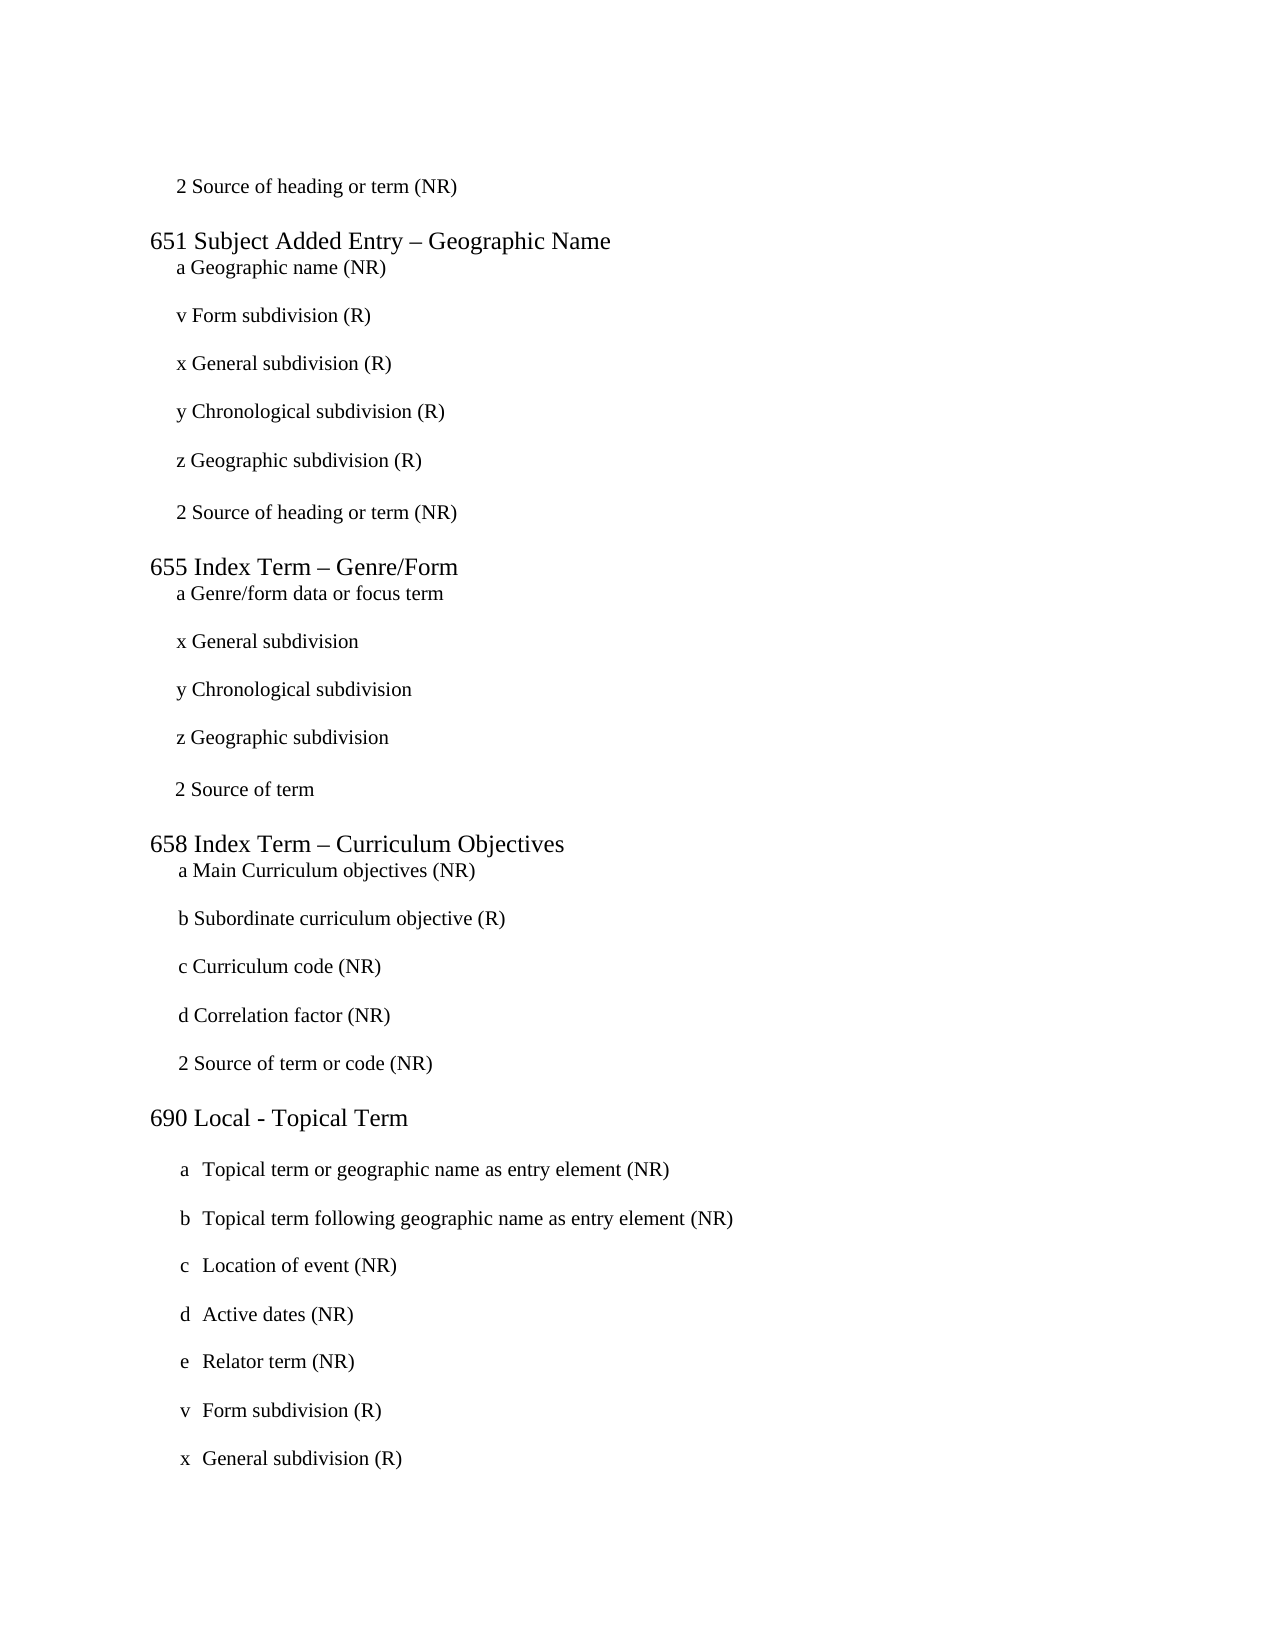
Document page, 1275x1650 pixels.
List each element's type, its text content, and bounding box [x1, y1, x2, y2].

table_cell x [178, 1444, 200, 1492]
text a Main Curriculum objectives (NR) [150, 858, 1125, 882]
table_cell c [178, 1252, 200, 1300]
table_cell Location of event (NR) [200, 1252, 1084, 1300]
table_cell e [178, 1348, 200, 1396]
table_cell v [178, 1396, 200, 1444]
text a Genre/form data or focus term [150, 581, 1125, 605]
text x General subdivision (R) [150, 351, 1125, 375]
text v Form subdivision (R) [150, 303, 1125, 327]
text 651 Subject Added Entry – Geographic Name [150, 226, 1117, 255]
text 2 Source of term [150, 777, 1117, 801]
text 2 Source of heading or term (NR) [150, 500, 1117, 524]
text z Geographic subdivision (R) [150, 447, 1125, 472]
text 690 Local - Topical Term [120, 1103, 1117, 1132]
table_cell General subdivision (R) [200, 1444, 1084, 1492]
text z Geographic subdivision [150, 725, 1125, 749]
text c Curriculum code (NR) [150, 954, 1125, 978]
table_cell Relator term (NR) [200, 1348, 1084, 1396]
table_header Topical term or geographic name as entry element (NR) [200, 1156, 1084, 1204]
text 655 Index Term – Genre/Form [150, 552, 1117, 581]
table_cell Topical term following geographic name as entry element (NR) [200, 1204, 1084, 1252]
text 2 Source of term or code (NR) [150, 1051, 1125, 1075]
table_cell b [178, 1204, 200, 1252]
text a Geographic name (NR) [150, 255, 1125, 279]
text d Correlation factor (NR) [150, 1002, 1125, 1027]
text x General subdivision [150, 629, 1125, 653]
table_header a [178, 1156, 200, 1204]
text y Chronological subdivision (R) [150, 399, 1125, 423]
text y Chronological subdivision [150, 677, 1125, 701]
text 2 Source of heading or term (NR) [150, 174, 1125, 198]
table_cell d [178, 1300, 200, 1348]
table_cell Form subdivision (R) [200, 1396, 1084, 1444]
text 658 Index Term – Curriculum Objectives [150, 829, 1117, 858]
text b Subordinate curriculum objective (R) [150, 906, 1125, 930]
table_cell Active dates (NR) [200, 1300, 1084, 1348]
